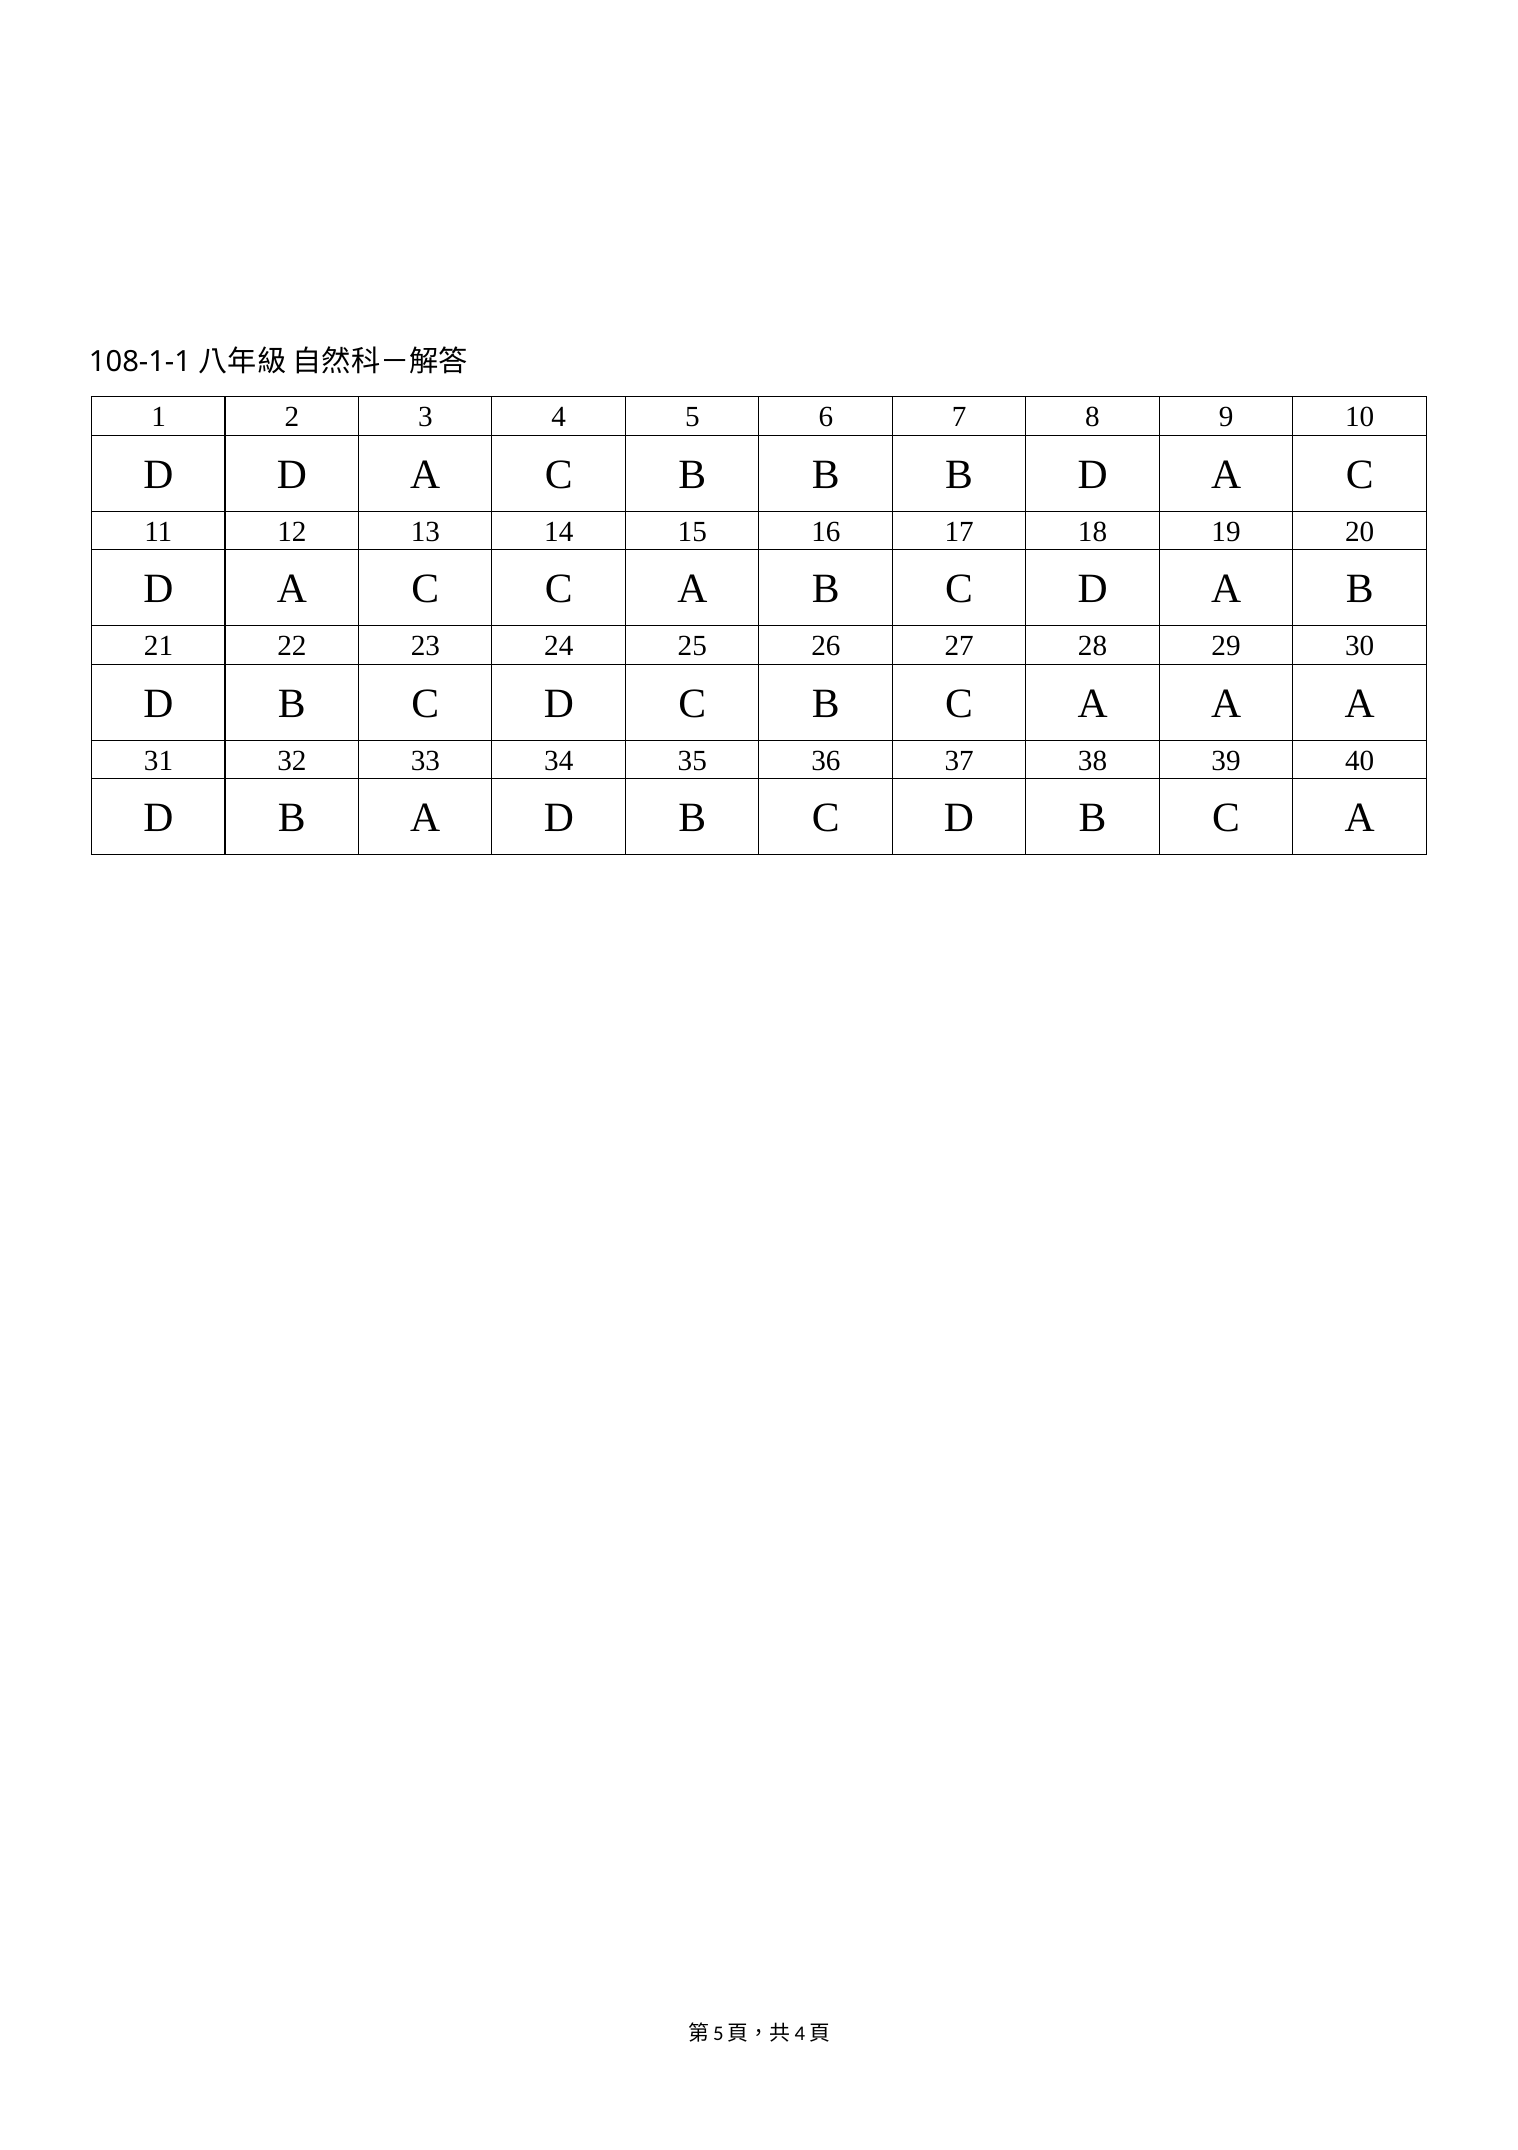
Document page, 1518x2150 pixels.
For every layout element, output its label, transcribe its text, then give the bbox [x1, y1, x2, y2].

table_cell C [492, 436, 625, 511]
table_cell 22 [226, 626, 358, 664]
table_cell 11 [92, 512, 224, 549]
table_cell 19 [1160, 512, 1292, 549]
table_cell C [359, 550, 491, 625]
table_cell 27 [893, 626, 1025, 664]
table_cell 24 [492, 626, 625, 664]
table_cell 12 [226, 512, 358, 549]
table_cell C [626, 665, 758, 740]
table_cell 20 [1293, 512, 1426, 549]
table_header 1 [92, 397, 224, 434]
table_cell C [759, 779, 892, 854]
table_cell 18 [1026, 512, 1159, 549]
table_cell A [1160, 550, 1292, 625]
table_cell 26 [759, 626, 892, 664]
table_cell B [893, 436, 1025, 511]
table_cell D [92, 550, 224, 625]
table_cell C [1293, 436, 1426, 511]
table_header 7 [893, 397, 1025, 434]
table_cell D [226, 436, 358, 511]
table_cell C [492, 550, 625, 625]
table_header 8 [1026, 397, 1159, 434]
table_cell B [759, 550, 892, 625]
table_cell A [359, 779, 491, 854]
table_header 2 [226, 397, 358, 434]
table_cell 38 [1026, 741, 1159, 778]
table_cell 40 [1293, 741, 1426, 778]
table_cell 32 [226, 741, 358, 778]
table_cell B [626, 779, 758, 854]
table_cell D [92, 665, 224, 740]
table_cell 35 [626, 741, 758, 778]
table_cell 34 [492, 741, 625, 778]
table_header 5 [626, 397, 758, 434]
text 108-1-1 八年級 自然科－解答 [89, 321, 1429, 396]
table_cell B [759, 665, 892, 740]
table_cell 15 [626, 512, 758, 549]
table_cell D [1026, 436, 1159, 511]
table_header 9 [1160, 397, 1292, 434]
table_cell 39 [1160, 741, 1292, 778]
table_cell 23 [359, 626, 491, 664]
table_cell 25 [626, 626, 758, 664]
table_cell B [759, 436, 892, 511]
table_cell 31 [92, 741, 224, 778]
table_cell C [1160, 779, 1292, 854]
table_cell 13 [359, 512, 491, 549]
table_cell 16 [759, 512, 892, 549]
table_cell A [359, 436, 491, 511]
table_cell A [1026, 665, 1159, 740]
table_cell D [92, 436, 224, 511]
table_cell 36 [759, 741, 892, 778]
table_cell C [893, 665, 1025, 740]
table_cell C [359, 665, 491, 740]
table_cell A [226, 550, 358, 625]
table_cell A [626, 550, 758, 625]
table_header 4 [492, 397, 625, 434]
table_cell D [893, 779, 1025, 854]
table_cell B [626, 436, 758, 511]
table_cell D [492, 665, 625, 740]
table_header 10 [1293, 397, 1426, 434]
table_cell A [1293, 779, 1426, 854]
table_cell 17 [893, 512, 1025, 549]
table_cell A [1160, 436, 1292, 511]
table_cell B [1293, 550, 1426, 625]
table_cell C [893, 550, 1025, 625]
table_cell B [226, 779, 358, 854]
table_header 3 [359, 397, 491, 434]
table_cell A [1293, 665, 1426, 740]
table_cell 14 [492, 512, 625, 549]
table_cell B [1026, 779, 1159, 854]
table_cell 29 [1160, 626, 1292, 664]
table_cell D [1026, 550, 1159, 625]
table_cell 37 [893, 741, 1025, 778]
table_cell 30 [1293, 626, 1426, 664]
table_cell 33 [359, 741, 491, 778]
table_cell 28 [1026, 626, 1159, 664]
table_cell B [226, 665, 358, 740]
table_cell D [92, 779, 224, 854]
table_cell 21 [92, 626, 224, 664]
table_cell D [492, 779, 625, 854]
table_cell A [1160, 665, 1292, 740]
table_header 6 [759, 397, 892, 434]
